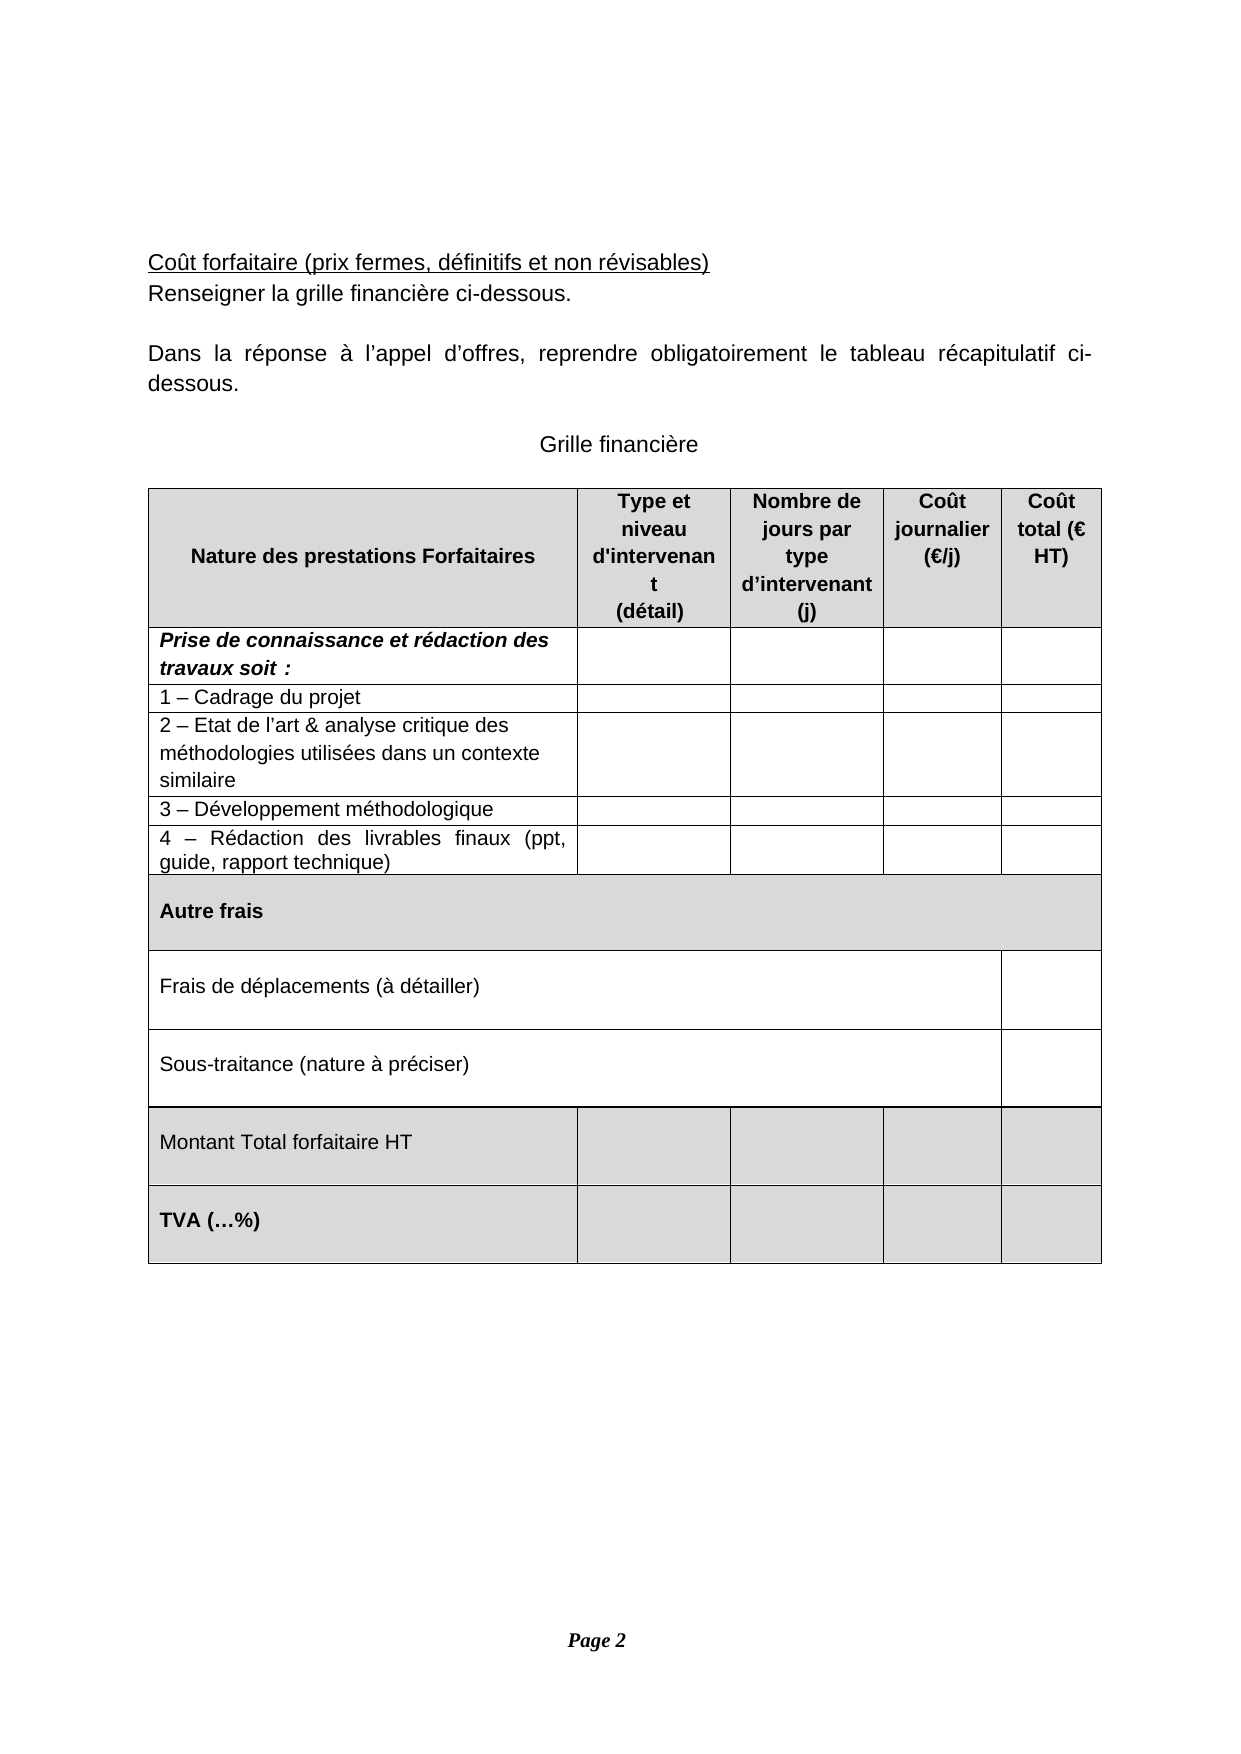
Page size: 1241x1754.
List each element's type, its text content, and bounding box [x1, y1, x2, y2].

table_cell [731, 1108, 883, 1184]
table_header Nature des prestations Forfaitaires [149, 489, 577, 627]
table_cell [1002, 713, 1101, 796]
table_cell [731, 685, 883, 712]
table_cell [884, 826, 1001, 874]
table_cell [1002, 685, 1101, 712]
table_cell [731, 628, 883, 683]
table_header Coût journalier (€/j) [884, 489, 1001, 627]
table_cell 2 – Etat de l’art & analyse critique des méthodologies utilisées dans un contexte similaire [149, 713, 577, 796]
table_header Type et niveau d'intervenant (détail) [578, 489, 730, 627]
text Dans la réponse à l’appel d’offres, reprendre obligatoirement le tableau récapitulatif ci-dessous. [148, 340, 1093, 396]
table_cell Prise de connaissance et rédaction des travaux soit : [149, 628, 577, 683]
table_cell [1002, 1030, 1101, 1106]
table_header Nombre de jours par type d’intervenant (j) [731, 489, 883, 627]
table_cell [884, 1108, 1001, 1184]
table_cell [1002, 628, 1101, 683]
table_cell [1002, 1108, 1101, 1184]
table_cell [884, 628, 1001, 683]
table_cell [578, 1186, 730, 1262]
table_cell [884, 797, 1001, 825]
table_cell Frais de déplacements (à détailler) [149, 951, 1001, 1028]
table_cell Montant Total forfaitaire HT [149, 1108, 577, 1184]
table_cell Autre frais [149, 875, 1101, 950]
table_cell 1 – Cadrage du projet [149, 685, 577, 712]
table_cell [731, 713, 883, 796]
table_cell [884, 713, 1001, 796]
table_cell [578, 1108, 730, 1184]
table_cell Sous-traitance (nature à préciser) [149, 1030, 1001, 1106]
table_cell 4 – Rédaction des livrables finaux (ppt, guide, rapport technique) [149, 826, 577, 874]
table_cell [578, 826, 730, 874]
table_cell [884, 685, 1001, 712]
table_cell [578, 685, 730, 712]
table_cell [578, 628, 730, 683]
table_cell TVA (…%) [149, 1186, 577, 1262]
table_cell [731, 797, 883, 825]
table_cell [1002, 797, 1101, 825]
table_cell [1002, 826, 1101, 874]
text Renseigner la grille financière ci-dessous. [148, 279, 1093, 306]
table_header Coût total (€ HT) [1002, 489, 1101, 627]
table_cell [731, 826, 883, 874]
table_cell [578, 713, 730, 796]
table_cell [1002, 951, 1101, 1028]
table_cell [1002, 1186, 1101, 1262]
text Grille financière [148, 431, 1090, 457]
table_cell 3 – Développement méthodologique [149, 797, 577, 825]
table_cell [578, 797, 730, 825]
table_cell [731, 1186, 883, 1262]
text Coût forfaitaire (prix fermes, définitifs et non révisables) [148, 249, 1093, 276]
table_cell [884, 1186, 1001, 1262]
